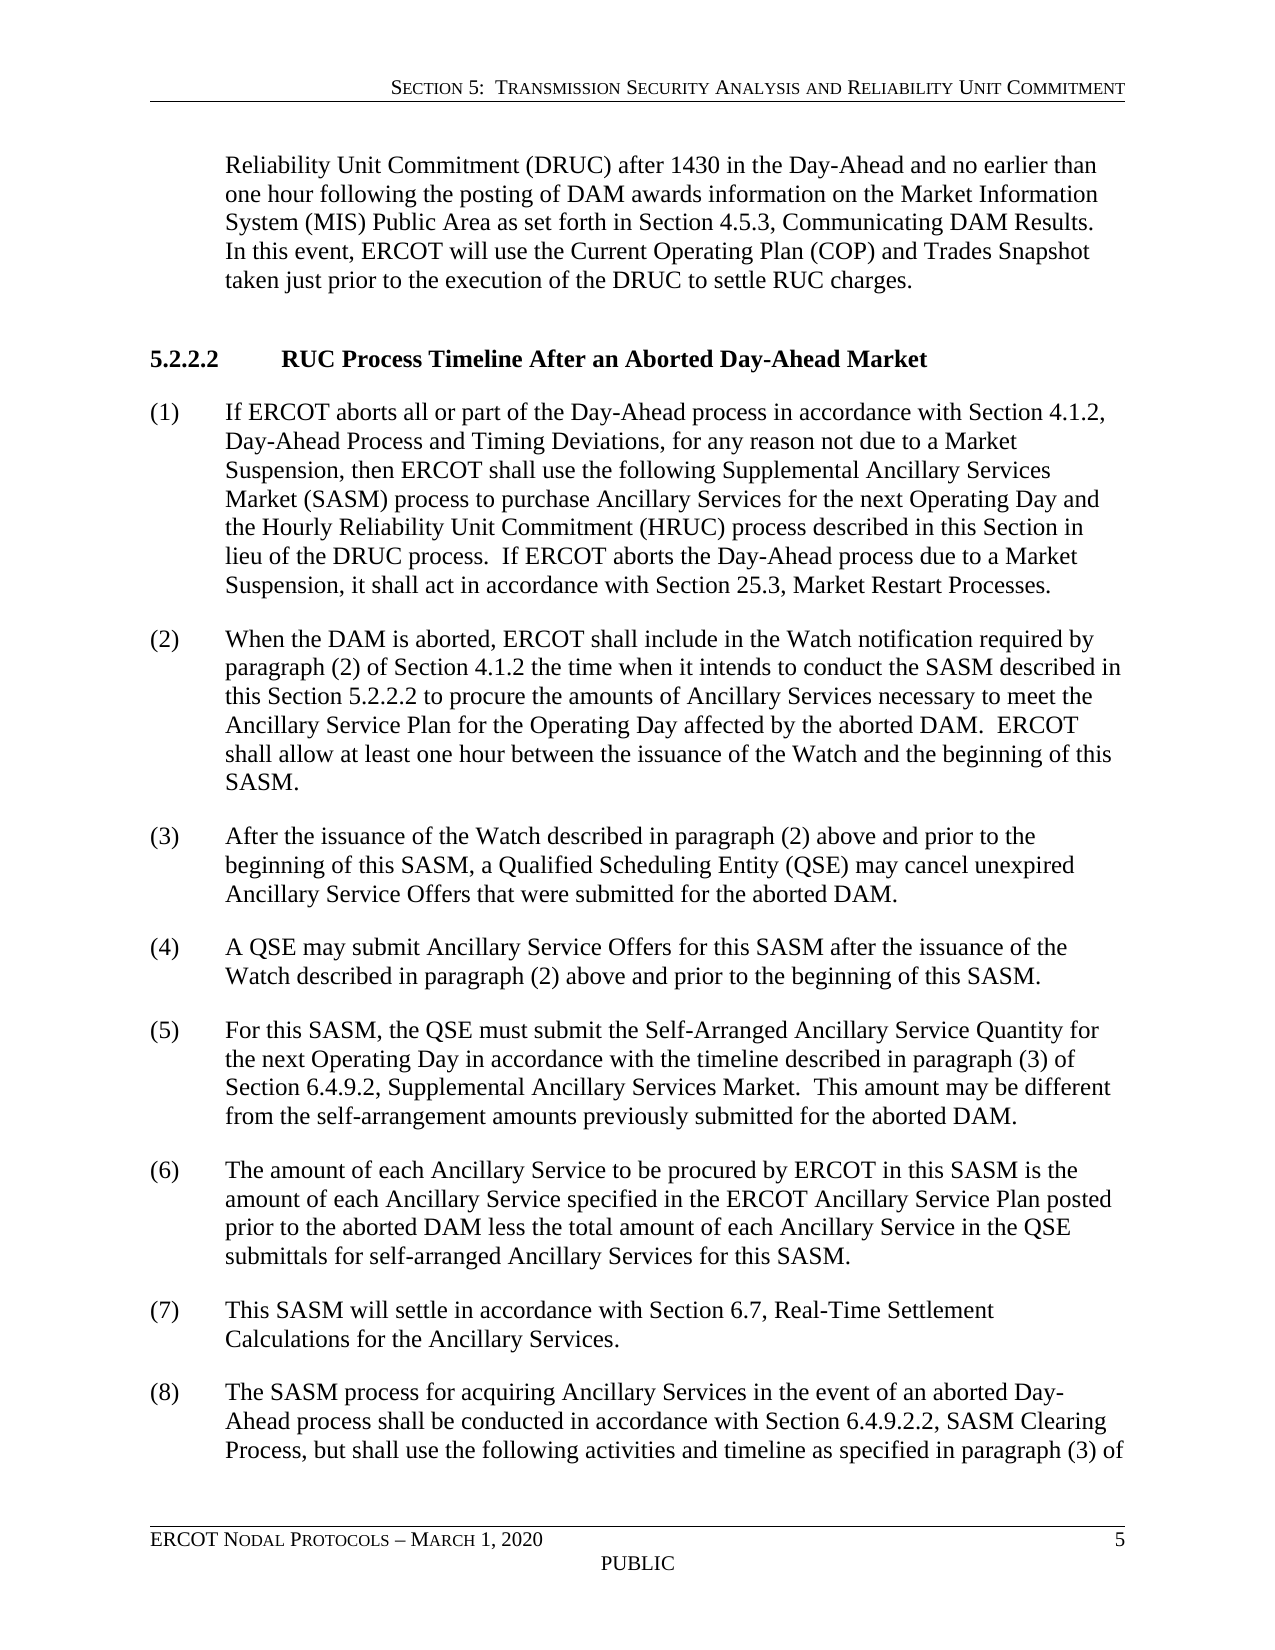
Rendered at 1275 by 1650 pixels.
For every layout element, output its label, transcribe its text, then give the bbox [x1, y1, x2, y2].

text (2) When the DAM is aborted, ERCOT shall include in the Watch notification required by paragraph (2) of Section 4.1.2 the time when it intends to conduct the SASM described in this Section 5.2.2.2 to procure the amounts of Ancillary Services necessary to meet the Ancillary Service Plan for the Operating Day affected by the aborted DAM. ERCOT shall allow at least one hour between the issuance of the Watch and the beginning of this SASM. [150, 624, 1125, 796]
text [150, 1377, 1125, 1464]
text (6) The amount of each Ancillary Service to be procured by ERCOT in this SASM is the amount of each Ancillary Service specified in the ERCOT Ancillary Service Plan posted prior to the aborted DAM less the total amount of each Ancillary Service in the QSE submittals for self-arranged Ancillary Services for this SASM. [150, 1155, 1125, 1270]
text 5.2.2.2 RUC Process Timeline After an Aborted Day-Ahead Market [150, 344, 1125, 372]
text (7) This SASM will settle in accordance with Section 6.7, Real-Time Settlement Calculations for the Ancillary Services. [150, 1295, 1125, 1352]
text (3) After the issuance of the Watch described in paragraph (2) above and prior to the beginning of this SASM, a Qualified Scheduling Entity (QSE) may cancel unexpired Ancillary Service Offers that were submitted for the aborted DAM. [150, 821, 1125, 907]
text (5) For this SASM, the QSE must submit the Self-Arranged Ancillary Service Quantity for the next Operating Day in accordance with the timeline described in paragraph (3) of Section 6.4.9.2, Supplemental Ancillary Services Market. This amount may be different from the self-arrangement amounts previously submitted for the aborted DAM. [150, 1015, 1125, 1130]
text (4) A QSE may submit Ancillary Service Offers for this SASM after the issuance of the Watch described in paragraph (2) above and prior to the beginning of this SASM. [150, 932, 1125, 990]
text (1) If ERCOT aborts all or part of the Day-Ahead process in accordance with Section 4.1.2, Day-Ahead Process and Timing Deviations, for any reason not due to a Market Suspension, then ERCOT shall use the following Supplemental Ancillary Services Market (SASM) process to purchase Ancillary Services for the next Operating Day and the Hourly Reliability Unit Commitment (HRUC) process described in this Section in lieu of the DRUC process. If ERCOT aborts the Day-Ahead process due to a Market Suspension, it shall act in accordance with Section 25.3, Market Restart Processes. [150, 397, 1125, 599]
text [150, 150, 1125, 294]
